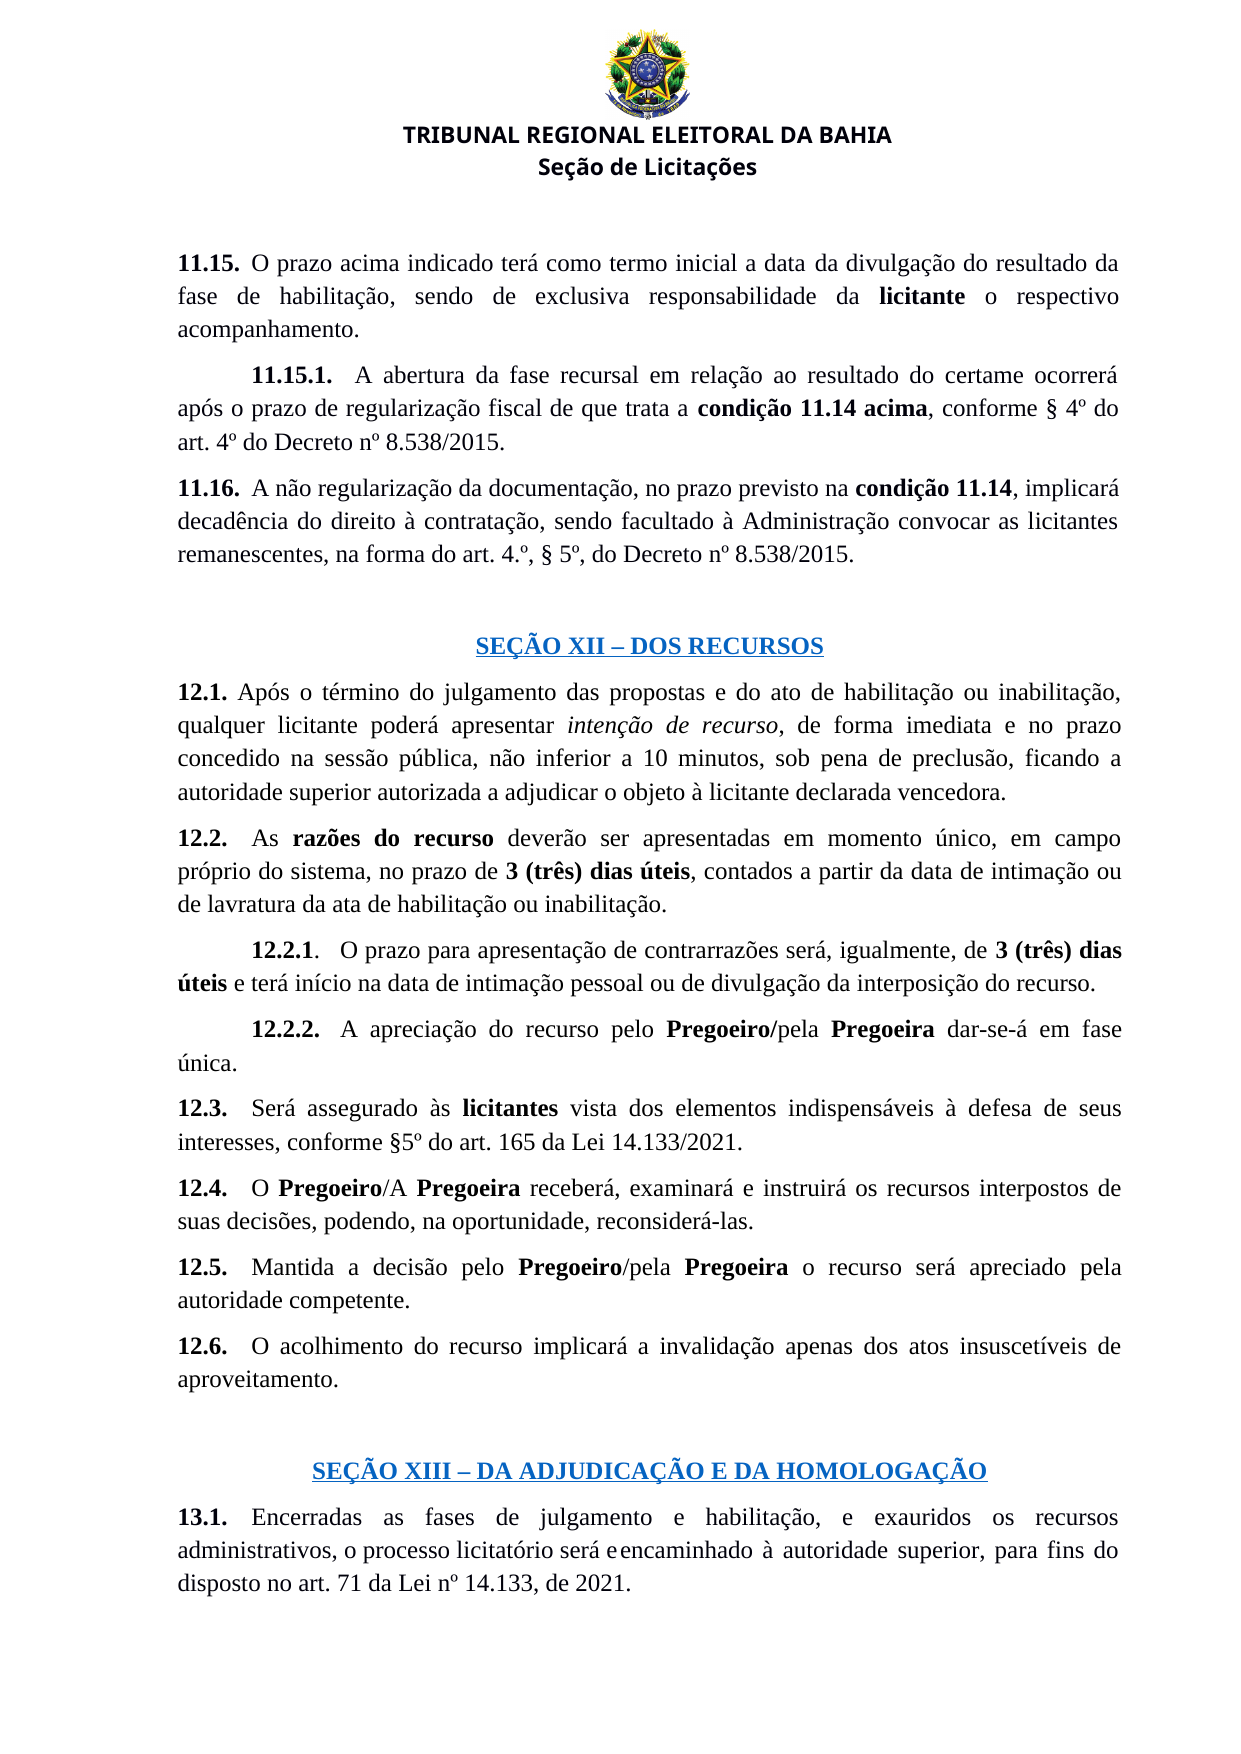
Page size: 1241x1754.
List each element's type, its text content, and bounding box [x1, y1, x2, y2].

text 11.16. A não regularização da documentação, no prazo previsto na condição 11.14, implicará decadência do direito à contratação, sendo facultado à Administração convocar as licitantes remanescentes, na forma do art. 4.º, § 5º, do Decreto nº 8.538/2015. [177, 469, 1119, 569]
text 12.4. O Pregoeiro/A Pregoeira receberá, examinará e instruirá os recursos interpostos de suas decisões, podendo, na oportunidade, reconsiderá-las. [177, 1169, 1122, 1236]
text 12.1. Após o término do julgamento das propostas e do ato de habilitação ou inabilitação, qualquer licitante poderá apresentar intenção de recurso, de forma imediata e no prazo concedido na sessão pública, não inferior a 10 minutos, sob pena de preclusão, ficando a autoridade superior autorizada a adjudicar o objeto à licitante declarada vencedora. [177, 673, 1122, 807]
text 13.1. Encerradas as fases de julgamento e habilitação, e exauridos os recursos administrativos, o processo licitatório será e encaminhado à autoridade superior, para fins do disposto no art. 71 da Lei nº 14.133, de 2021. [177, 1498, 1119, 1598]
text SEÇÃO XII – DOS RECURSOS [177, 628, 1122, 661]
text 12.6. O acolhimento do recurso implicará a invalidação apenas dos atos insuscetíveis de aproveitamento. [177, 1328, 1122, 1394]
text 12.2.2. A apreciação do recurso pelo Pregoeiro/pela Pregoeira dar-se-á em fase única. [177, 1011, 1122, 1078]
text 12.5. Mantida a decisão pelo Pregoeiro/pela Pregoeira o recurso será apreciado pela autoridade competente. [177, 1248, 1122, 1315]
text SEÇÃO XIII – DA ADJUDICAÇÃO E DA HOMOLOGAÇÃO [177, 1453, 1122, 1486]
text 12.2.1. O prazo para apresentação de contrarrazões será, igualmente, de 3 (três) dias úteis e terá início na data de intimação pessoal ou de divulgação da interposição do recurso. [177, 932, 1122, 998]
text 12.3. Será assegurado às licitantes vista dos elementos indispensáveis à defesa de seus interesses, conforme §5º do art. 165 da Lei 14.133/2021. [177, 1090, 1122, 1157]
text 12.2. As razões do recurso deverão ser apresentadas em momento único, em campo próprio do sistema, no prazo de 3 (três) dias úteis, contados a partir da data de intimação ou de lavratura da ata de habilitação ou inabilitação. [177, 819, 1122, 919]
text 11.15. O prazo acima indicado terá como termo inicial a data da divulgação do resultado da fase de habilitação, sendo de exclusiva responsabilidade da licitante o respectivo acompanhamento. [177, 244, 1119, 344]
text 11.15.1. A abertura da fase recursal em relação ao resultado do certame ocorrerá após o prazo de regularização fiscal de que trata a condição 11.14 acima, conforme § 4º do art. 4º do Decreto nº 8.538/2015. [177, 357, 1119, 457]
